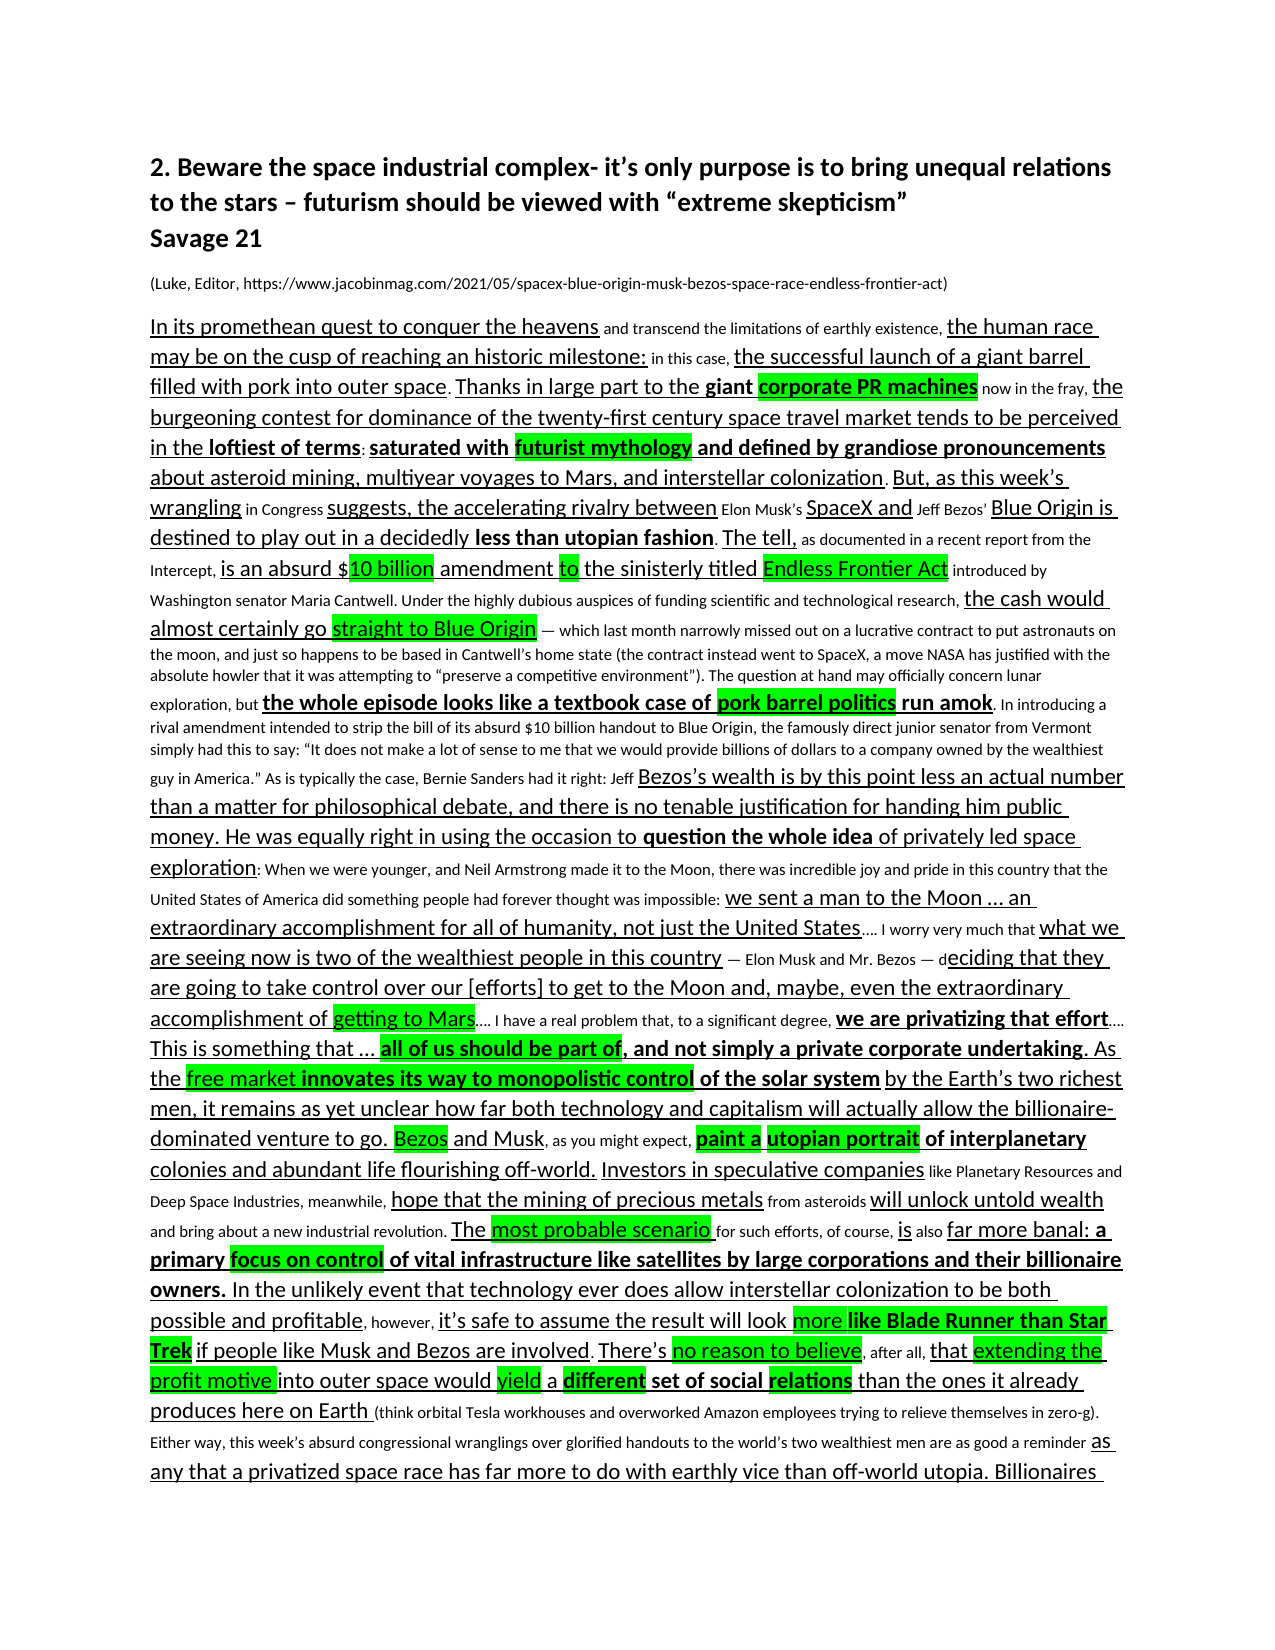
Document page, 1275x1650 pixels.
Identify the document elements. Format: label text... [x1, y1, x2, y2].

text (Luke, Editor, https://www.jacobinmag.com/2021/05/spacex-blue-origin-musk-bezos-space-race-endless-frontier-act) [150, 273, 1125, 294]
text Savage 21 [150, 221, 1125, 254]
subtitle 2. Beware the space industrial complex- it’s only purpose is to bring unequal relations to the stars – futurism should be viewed with “extreme skepticism” [150, 150, 1125, 219]
